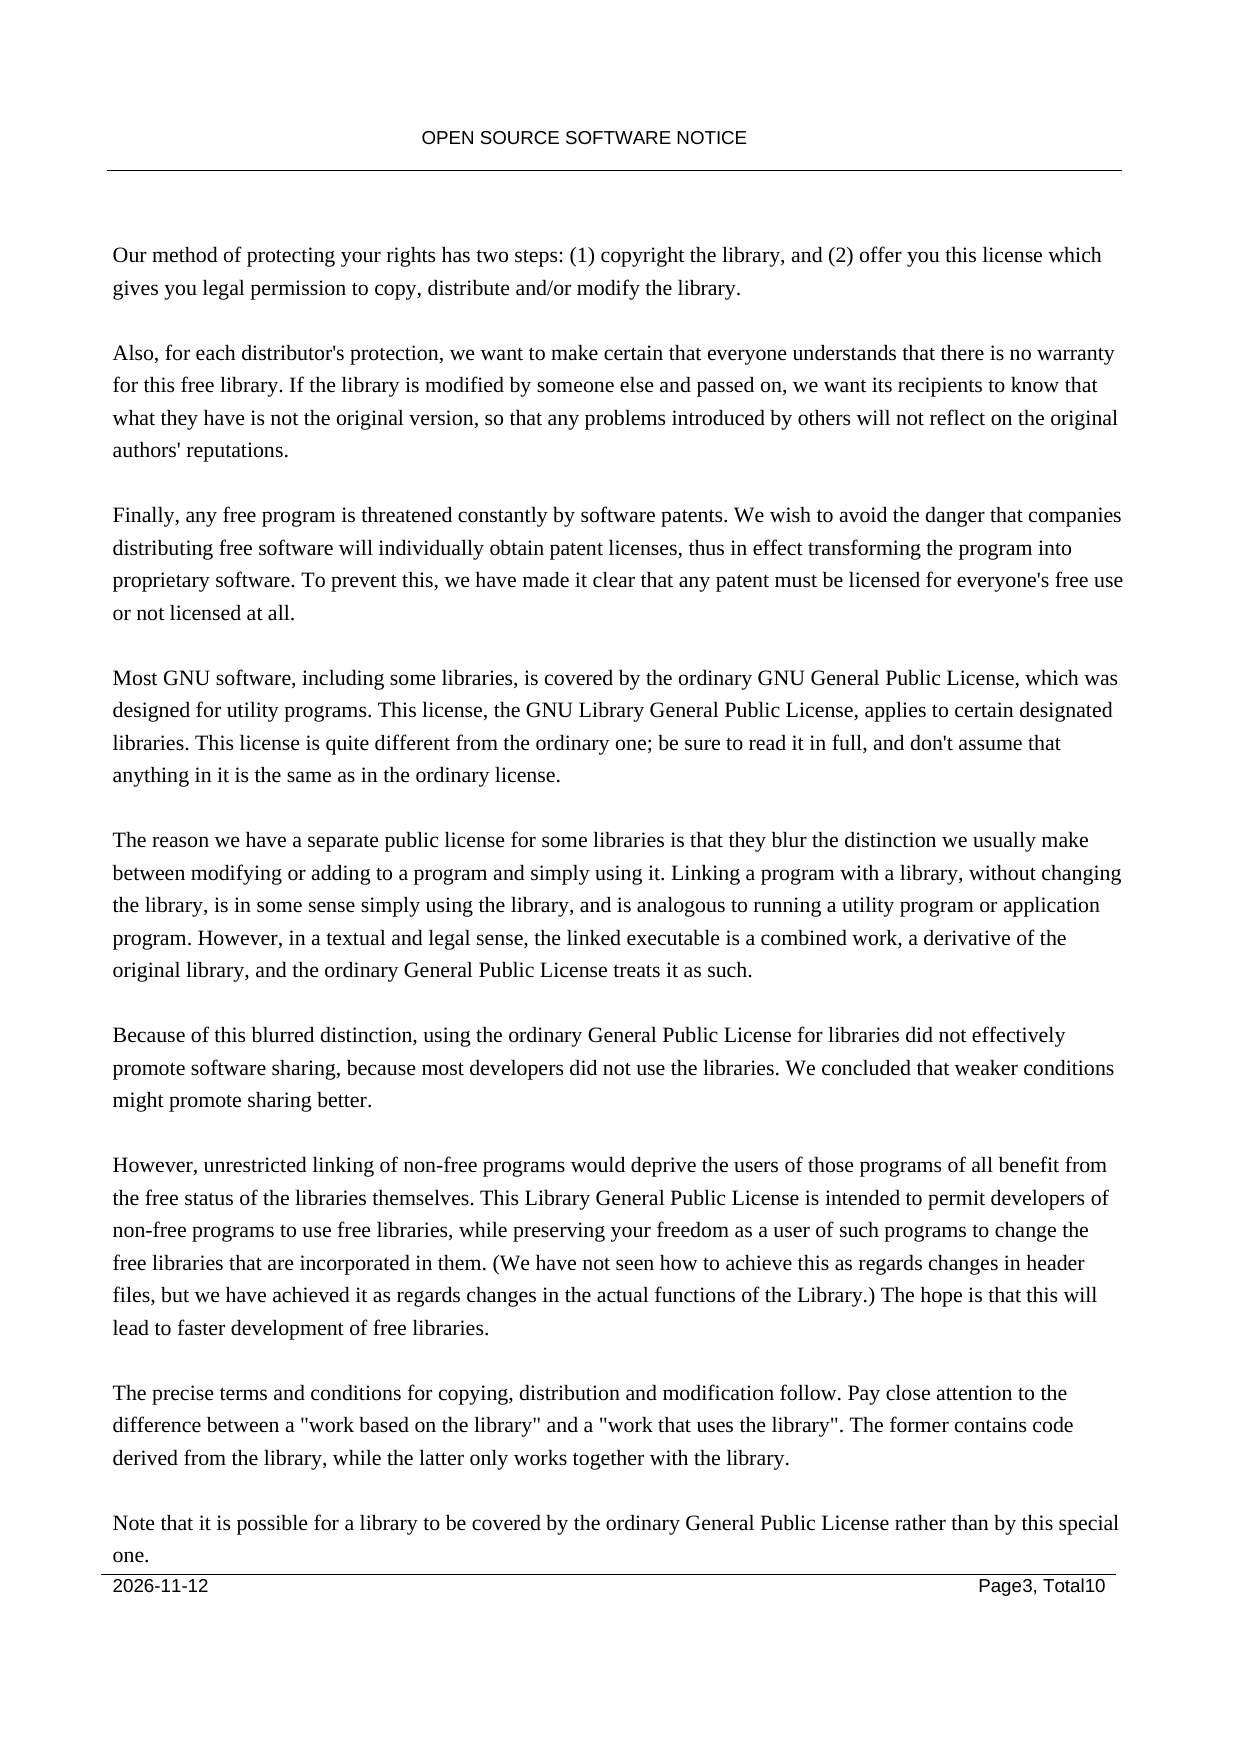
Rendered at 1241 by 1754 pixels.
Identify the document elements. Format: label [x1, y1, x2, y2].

text [112, 206, 1128, 1571]
